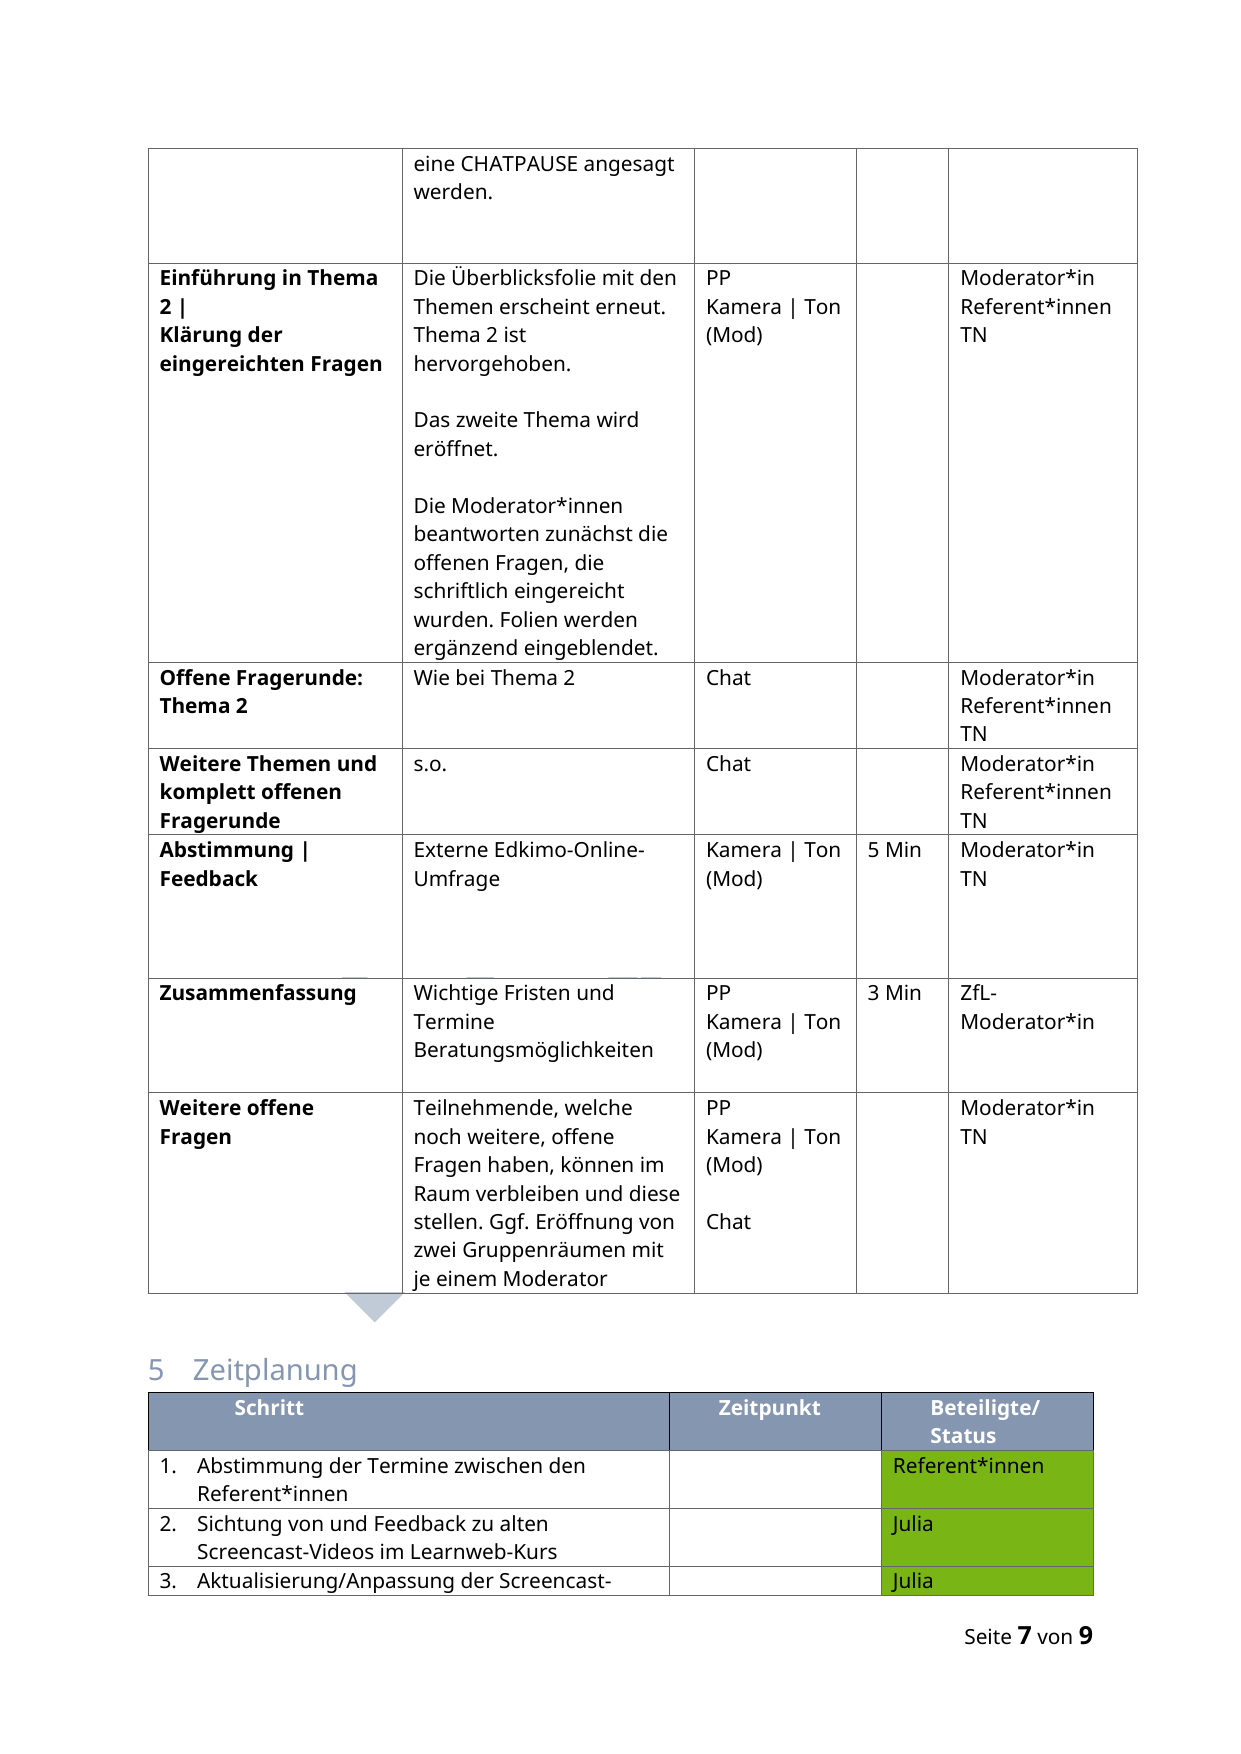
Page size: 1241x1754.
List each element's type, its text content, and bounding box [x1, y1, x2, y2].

table_cell s.o. [403, 749, 694, 834]
table_cell [857, 264, 948, 662]
table_cell PP Kamera | Ton (Mod) Chat [695, 1093, 856, 1292]
table_cell PP Kamera | Ton (Mod) [695, 979, 856, 1092]
table_cell Wichtige Fristen und Termine Beratungsmöglichkeiten [403, 979, 694, 1092]
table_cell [149, 1567, 669, 1595]
table_cell Zusammenfassung [149, 979, 402, 1092]
table_cell ZfL-Moderator*in [949, 979, 1137, 1092]
table_cell Moderator*in TN [949, 1093, 1137, 1292]
table_cell Offene Fragerunde: Thema 2 [149, 663, 402, 748]
table_cell Referent*innen [882, 1451, 1093, 1508]
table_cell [149, 149, 402, 262]
table_cell PP Kamera | Ton (Mod) [695, 264, 856, 662]
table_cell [403, 149, 694, 262]
table_cell Weitere offene Fragen [149, 1093, 402, 1292]
table_cell Julia [882, 1567, 1093, 1595]
table_cell Kamera | Ton (Mod) [695, 835, 856, 977]
table_cell Die Überblicksfolie mit den Themen erscheint erneut. Thema 2 ist hervorgehoben. Das zweite Thema wird eröffnet. Die Moderator*innen beantworten zunächst die offenen Fragen, die schriftlich eingereicht wurden. Folien werden ergänzend eingeblendet. [403, 264, 694, 662]
table_header Schritt [149, 1393, 669, 1450]
table_cell Chat [695, 749, 856, 834]
table_cell [857, 1093, 948, 1292]
table_cell Moderator*in Referent*innen TN [949, 663, 1137, 748]
table_cell [670, 1567, 881, 1595]
table_cell Moderator*in Referent*innen TN [949, 749, 1137, 834]
table_cell [670, 1451, 881, 1508]
table_cell [857, 749, 948, 834]
table_cell Teilnehmende, welche noch weitere, offene Fragen haben, können im Raum verbleiben und diese stellen. Ggf. Eröffnung von zwei Gruppenräumen mit je einem Moderator [403, 1093, 694, 1292]
table_cell Chat [695, 663, 856, 748]
table_cell [857, 663, 948, 748]
table_header Beteiligte/Status [882, 1393, 1093, 1450]
table_cell Moderator*in Referent*innen TN [949, 264, 1137, 662]
table_cell 3 Min [857, 979, 948, 1092]
subtitle Zeitplanung [148, 1349, 1093, 1389]
table_cell Weitere Themen und komplett offenen Fragerunde [149, 749, 402, 834]
table_cell 5 Min [857, 835, 948, 977]
table_cell [857, 149, 948, 262]
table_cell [949, 149, 1137, 262]
table_cell Abstimmung der Termine zwischen den Referent*innen [149, 1451, 669, 1508]
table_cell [695, 149, 856, 262]
table_cell [670, 1509, 881, 1566]
table_header Zeitpunkt [670, 1393, 881, 1450]
table_cell Sichtung von und Feedback zu alten Screencast-Videos im Learnweb-Kurs [149, 1509, 669, 1566]
table_cell Wie bei Thema 2 [403, 663, 694, 748]
table_cell Moderator*in TN [949, 835, 1137, 977]
table_cell Julia [882, 1509, 1093, 1566]
table_cell Einführung in Thema 2 | Klärung der eingereichten Fragen [149, 264, 402, 662]
table_cell Abstimmung | Feedback [149, 835, 402, 977]
table_cell Externe Edkimo-Online-Umfrage [403, 835, 694, 977]
